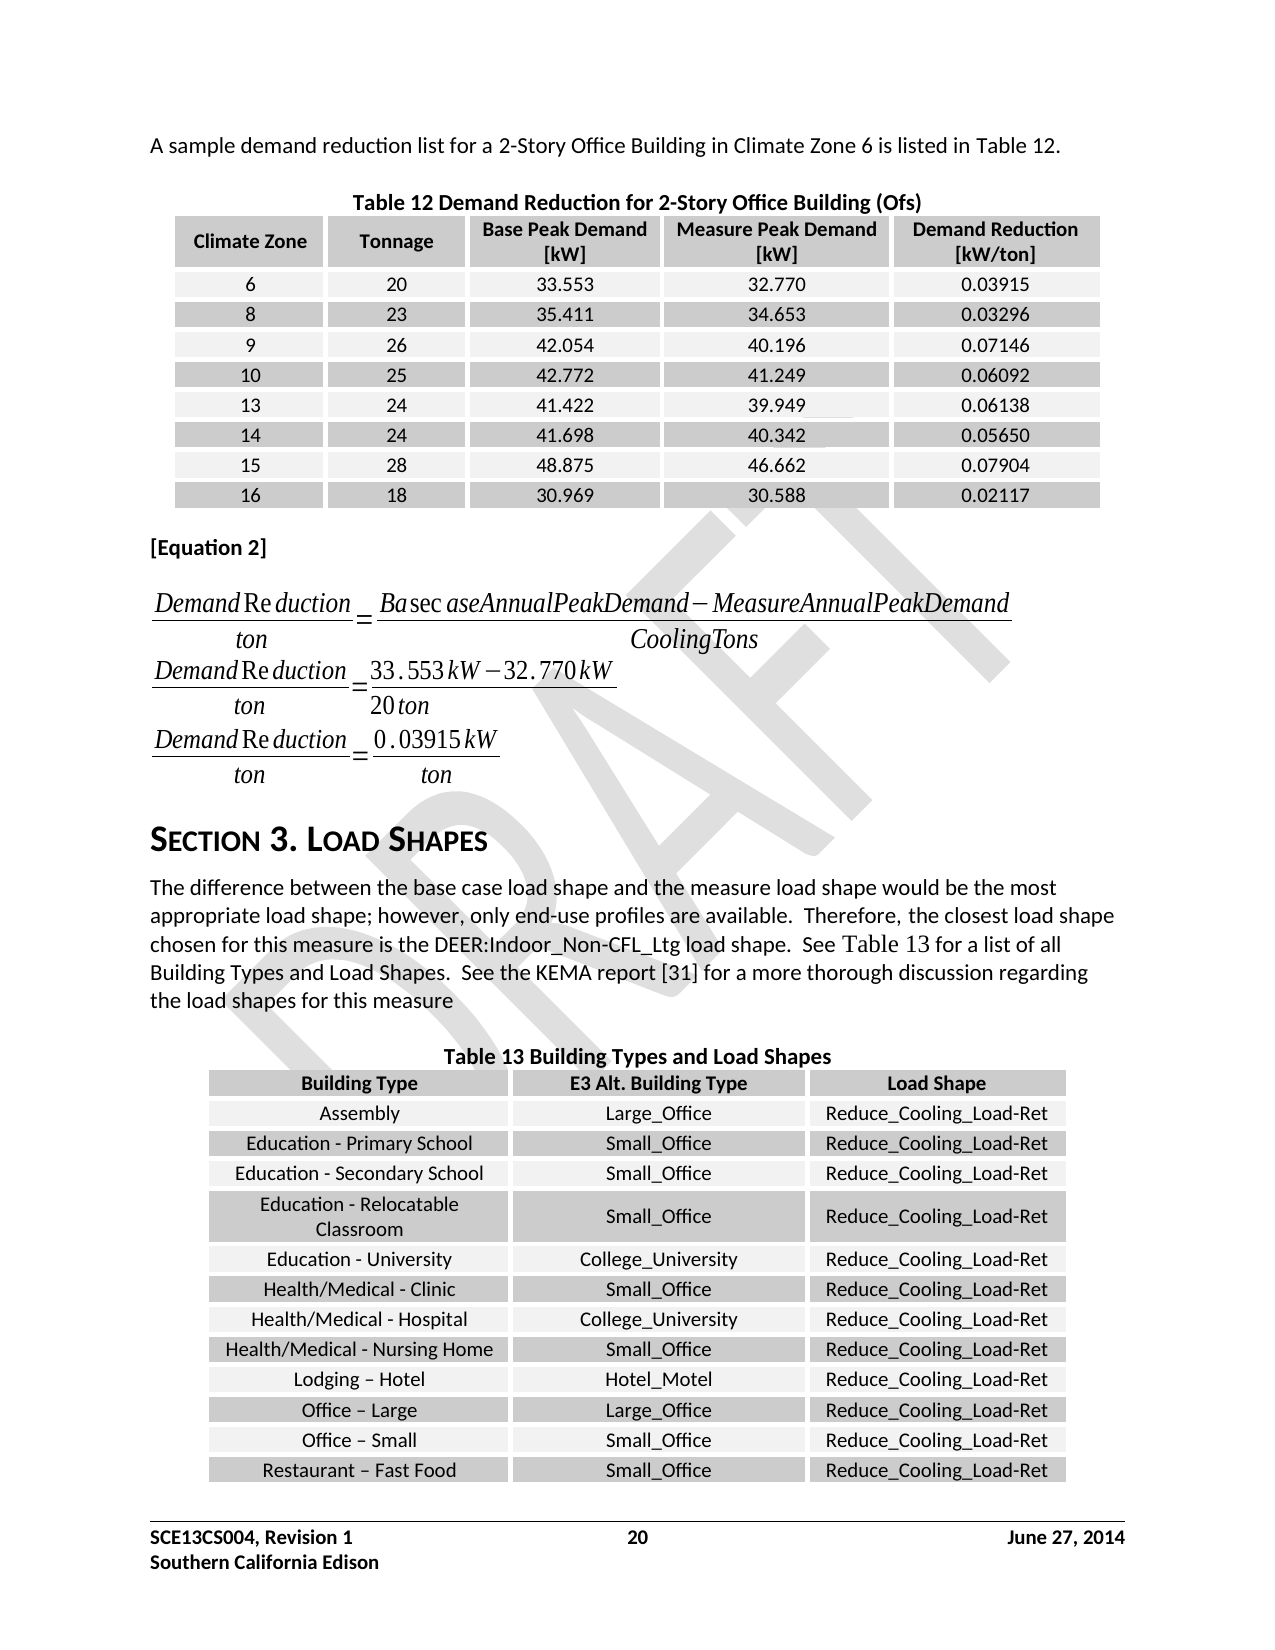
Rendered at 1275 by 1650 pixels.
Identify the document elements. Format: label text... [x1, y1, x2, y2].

table_cell Education - Relocatable Classroom [209, 1191, 508, 1242]
table_header Building Type [209, 1070, 508, 1096]
table_cell 24 [328, 392, 465, 417]
table_cell Hotel_Motel [513, 1367, 805, 1392]
table_cell 39.949 [664, 392, 889, 417]
table_cell 0.06092 [894, 362, 1100, 387]
table_cell 0.07904 [894, 452, 1100, 478]
table_header Base Peak Demand [kW] [470, 216, 660, 267]
table_cell 33.553 [470, 272, 660, 297]
table_cell Health/Medical - Clinic [209, 1276, 508, 1302]
table_cell Education - University [209, 1246, 508, 1272]
table_cell 14 [175, 422, 323, 447]
table_cell Assembly [209, 1101, 508, 1126]
table_cell 41.698 [470, 422, 660, 447]
table_cell Health/Medical - Hospital [209, 1307, 508, 1332]
table_cell 42.772 [470, 362, 660, 387]
table_cell 26 [328, 332, 465, 357]
table_cell Small_Office [513, 1337, 805, 1362]
table_cell Small_Office [513, 1276, 805, 1302]
table_cell Office – Large [209, 1397, 508, 1422]
table_cell 30.588 [664, 482, 889, 508]
table_cell 25 [328, 362, 465, 387]
table_cell 30.969 [470, 482, 660, 508]
table_cell Reduce_Cooling_Load-Ret [810, 1367, 1066, 1392]
table_cell 15 [175, 452, 323, 478]
table_cell 34.653 [664, 302, 889, 327]
text Table 12 Demand Reduction for 2-Story Office Building (Ofs) [150, 188, 1125, 216]
table_cell Reduce_Cooling_Load-Ret [810, 1131, 1066, 1156]
table_cell Lodging – Hotel [209, 1367, 508, 1392]
table_cell Small_Office [513, 1457, 805, 1482]
table_cell 10 [175, 362, 323, 387]
table_cell 40.196 [664, 332, 889, 357]
table_cell Education - Primary School [209, 1131, 508, 1156]
table_cell College_University [513, 1246, 805, 1272]
table_header Load Shape [810, 1070, 1066, 1096]
table_cell 41.249 [664, 362, 889, 387]
table_cell Office – Small [209, 1427, 508, 1452]
table_cell Reduce_Cooling_Load-Ret [810, 1337, 1066, 1362]
table_cell Reduce_Cooling_Load-Ret [810, 1161, 1066, 1186]
table_cell Large_Office [513, 1397, 805, 1422]
table_cell 41.422 [470, 392, 660, 417]
table_cell 23 [328, 302, 465, 327]
table_cell 40.342 [664, 422, 889, 447]
table_cell Restaurant – Fast Food [209, 1457, 508, 1482]
table_cell 8 [175, 302, 323, 327]
table_cell 46.662 [664, 452, 889, 478]
table_cell Small_Office [513, 1131, 805, 1156]
table_header Climate Zone [175, 216, 323, 267]
table_cell 18 [328, 482, 465, 508]
table_cell 0.07146 [894, 332, 1100, 357]
table_cell Reduce_Cooling_Load-Ret [810, 1246, 1066, 1272]
table_cell 20 [328, 272, 465, 297]
text Table 13 Building Types and Load Shapes [150, 1042, 1125, 1070]
table_cell 6 [175, 272, 323, 297]
table_cell Small_Office [513, 1161, 805, 1186]
table_cell 42.054 [470, 332, 660, 357]
text The difference between the base case load shape and the measure load shape would be the most appropriate load shape; however, only end-use profiles are available. Therefore, the closest load shape chosen for this measure is the DEER:Indoor_Non-CFL_Ltg load shape. See Table 13 for a list of all Building Types and Load Shapes. See the KEMA report [31] for a more thorough discussion regarding the load shapes for this measure [150, 873, 1125, 1014]
table_cell Reduce_Cooling_Load-Ret [810, 1276, 1066, 1302]
table_cell 13 [175, 392, 323, 417]
table_cell Small_Office [513, 1427, 805, 1452]
table_cell 48.875 [470, 452, 660, 478]
text [Equation 2] [150, 533, 1125, 561]
table_cell 35.411 [470, 302, 660, 327]
table_cell 0.03296 [894, 302, 1100, 327]
table_cell 32.770 [664, 272, 889, 297]
table_cell Reduce_Cooling_Load-Ret [810, 1191, 1066, 1242]
table_cell 16 [175, 482, 323, 508]
table_cell 0.05650 [894, 422, 1100, 447]
table_cell College_University [513, 1307, 805, 1332]
table_cell 0.06138 [894, 392, 1100, 417]
table_cell Health/Medical - Nursing Home [209, 1337, 508, 1362]
table_cell Education - Secondary School [209, 1161, 508, 1186]
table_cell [810, 1457, 1066, 1482]
table_cell Large_Office [513, 1101, 805, 1126]
table_cell Reduce_Cooling_Load-Ret [810, 1101, 1066, 1126]
table_cell 0.02117 [894, 482, 1100, 508]
table_cell Reduce_Cooling_Load-Ret [810, 1307, 1066, 1332]
table_header Demand Reduction [kW/ton] [894, 216, 1100, 267]
table_cell Reduce_Cooling_Load-Ret [810, 1397, 1066, 1422]
table_cell 24 [328, 422, 465, 447]
table_cell 0.03915 [894, 272, 1100, 297]
table_header E3 Alt. Building Type [513, 1070, 805, 1096]
table_header Measure Peak Demand [kW] [664, 216, 889, 267]
table_cell Reduce_Cooling_Load-Ret [810, 1427, 1066, 1452]
subtitle Section 3. Load Shapes [150, 815, 1125, 861]
table_cell Small_Office [513, 1191, 805, 1242]
table_header Tonnage [328, 216, 465, 267]
text A sample demand reduction list for a 2-Story Office Building in Climate Zone 6 is listed in Table 12. [150, 131, 1125, 159]
table_cell 9 [175, 332, 323, 357]
table_cell 28 [328, 452, 465, 478]
